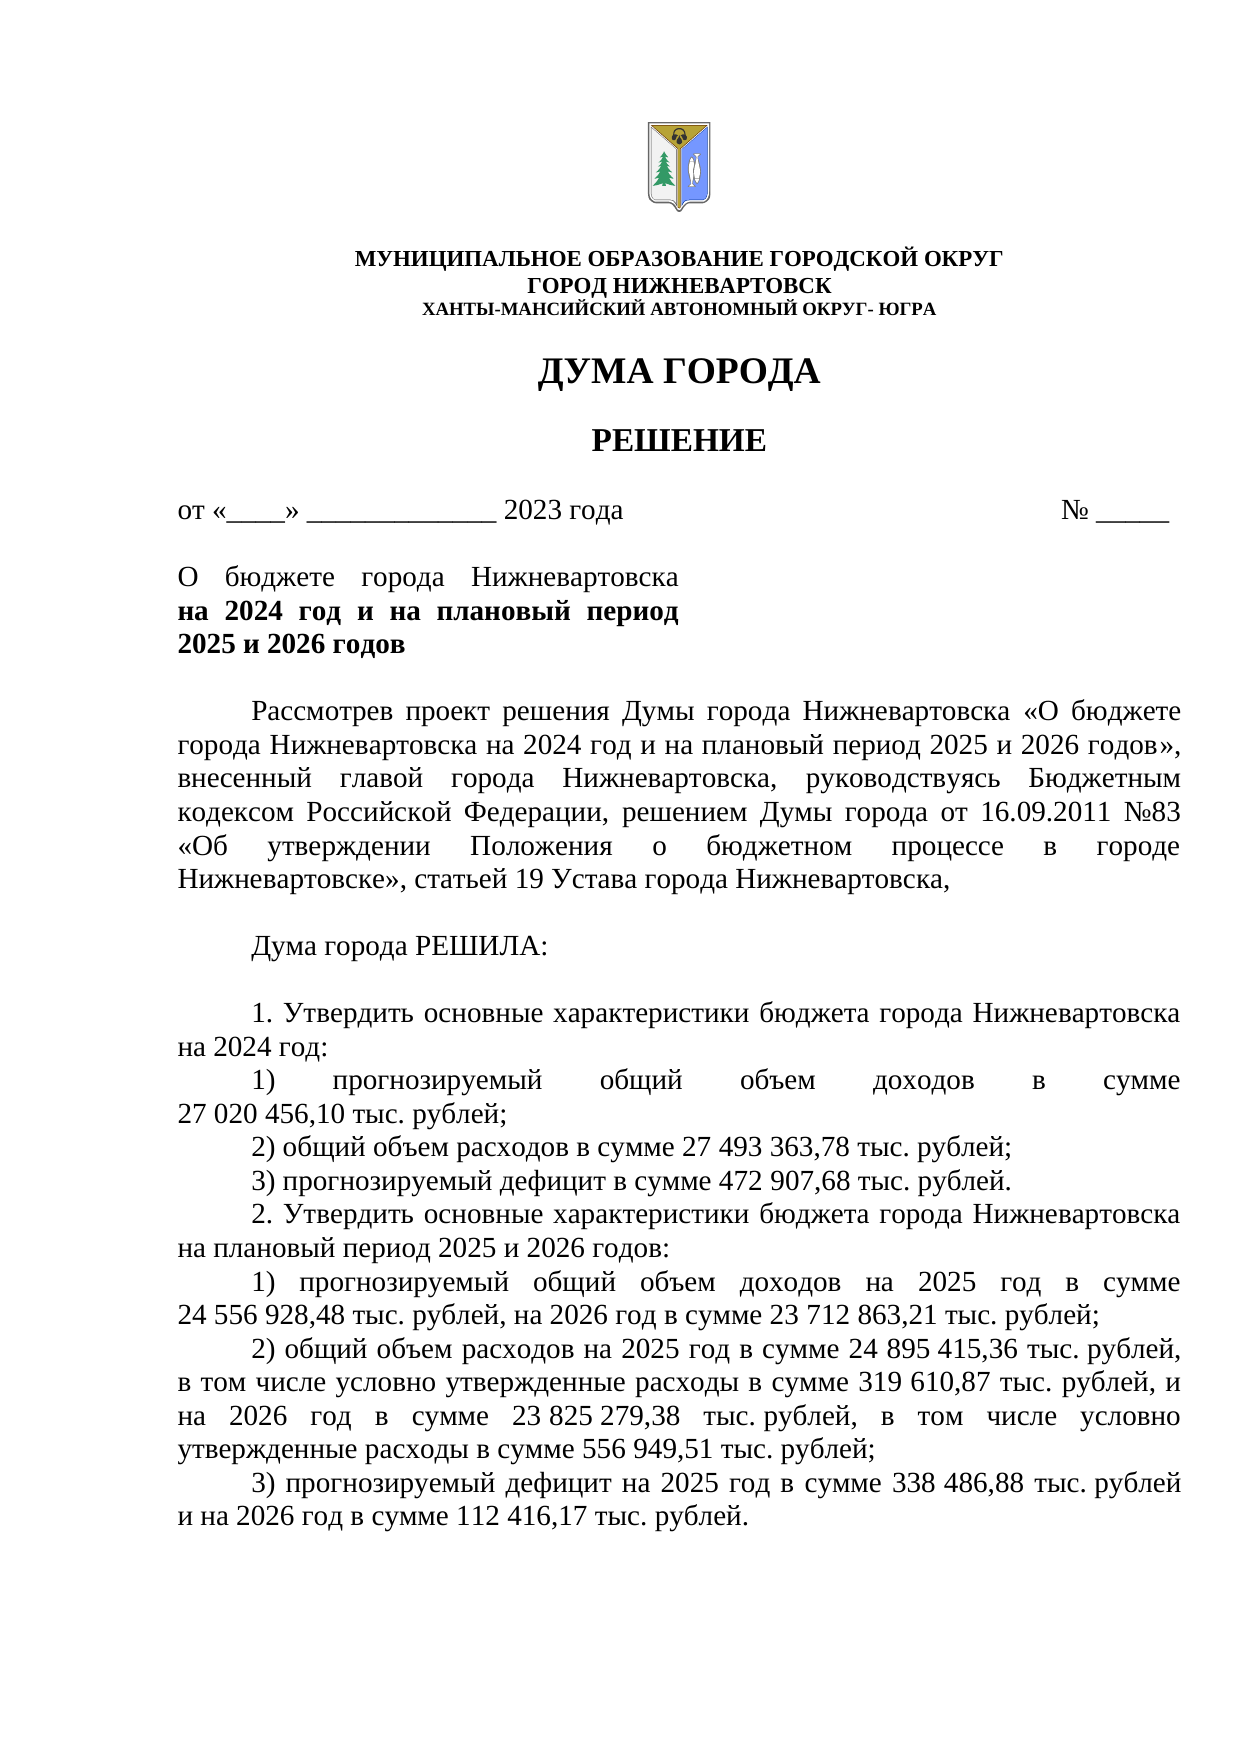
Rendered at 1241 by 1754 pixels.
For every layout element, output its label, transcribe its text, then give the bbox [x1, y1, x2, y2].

subtitle О бюджете города Нижневартовска на 2024 год и на плановый период 2025 и 2026 годов [177, 559, 679, 660]
text 3) прогнозируемый дефицит на 2025 год в сумме 338 486,88 тыс. рублей и на 2026 год в сумме 112 416,17 тыс. рублей. [177, 1465, 1181, 1532]
text от «____» _____________ 2023 года № _____ [177, 492, 1181, 526]
text 2. Утвердить основные характеристики бюджета города Нижневартовска на плановый период 2025 и 2026 годов: [177, 1197, 1181, 1264]
text ГОРОД НИЖНЕВАРТОВСК [177, 272, 1181, 298]
text 3) прогнозируемый дефицит в сумме 472 907,68 тыс. рублей. [177, 1163, 1181, 1197]
text 1) прогнозируемый общий объем доходов на 2025 год в сумме 24 556 928,48 тыс. рублей, на 2026 год в сумме 23 712 863,21 тыс. рублей; [177, 1264, 1181, 1331]
text 2) общий объем расходов в сумме 27 493 363,78 тыс. рублей; [177, 1129, 1181, 1163]
text 1) прогнозируемый общий объем доходов в сумме 27 020 456,10 тыс. рублей; [177, 1062, 1181, 1129]
text МУНИЦИПАЛЬНОЕ ОБРАЗОВАНИЕ ГОРОДСКОЙ ОКРУГ [177, 246, 1181, 272]
text ДУМА ГОРОДА [177, 348, 1181, 392]
text Рассмотрев проект решения Думы города Нижневартовска «О бюджете города Нижневартовска на 2024 год и на плановый период 2025 и 2026 годов», внесенный главой города Нижневартовска, руководствуясь Бюджетным кодексом Российской Федерации, решением Думы города от 16.09.2011 №83 «Об утверждении Положения о бюджетном процессе в городе Нижневартовске», статьей 19 Устава города Нижневартовска, [177, 693, 1181, 895]
text 1. Утвердить основные характеристики бюджета города Нижневартовска на 2024 год: [177, 995, 1181, 1062]
text Дума города РЕШИЛА: [177, 928, 1181, 962]
text 2) общий объем расходов на 2025 год в сумме 24 895 415,36 тыс. рублей, в том числе условно утвержденные расходы в сумме 319 610,87 тыс. рублей, и на 2026 год в сумме 23 825 279,38 тыс. рублей, в том числе условно утвержденные расходы в сумме 556 949,51 тыс. рублей; [177, 1331, 1181, 1465]
text РЕШЕНИЕ [177, 420, 1181, 459]
text ХАНТЫ-МАНСИЙСКИЙ АВТОНОМНЫЙ ОКРУГ- ЮГРА [177, 298, 1181, 320]
